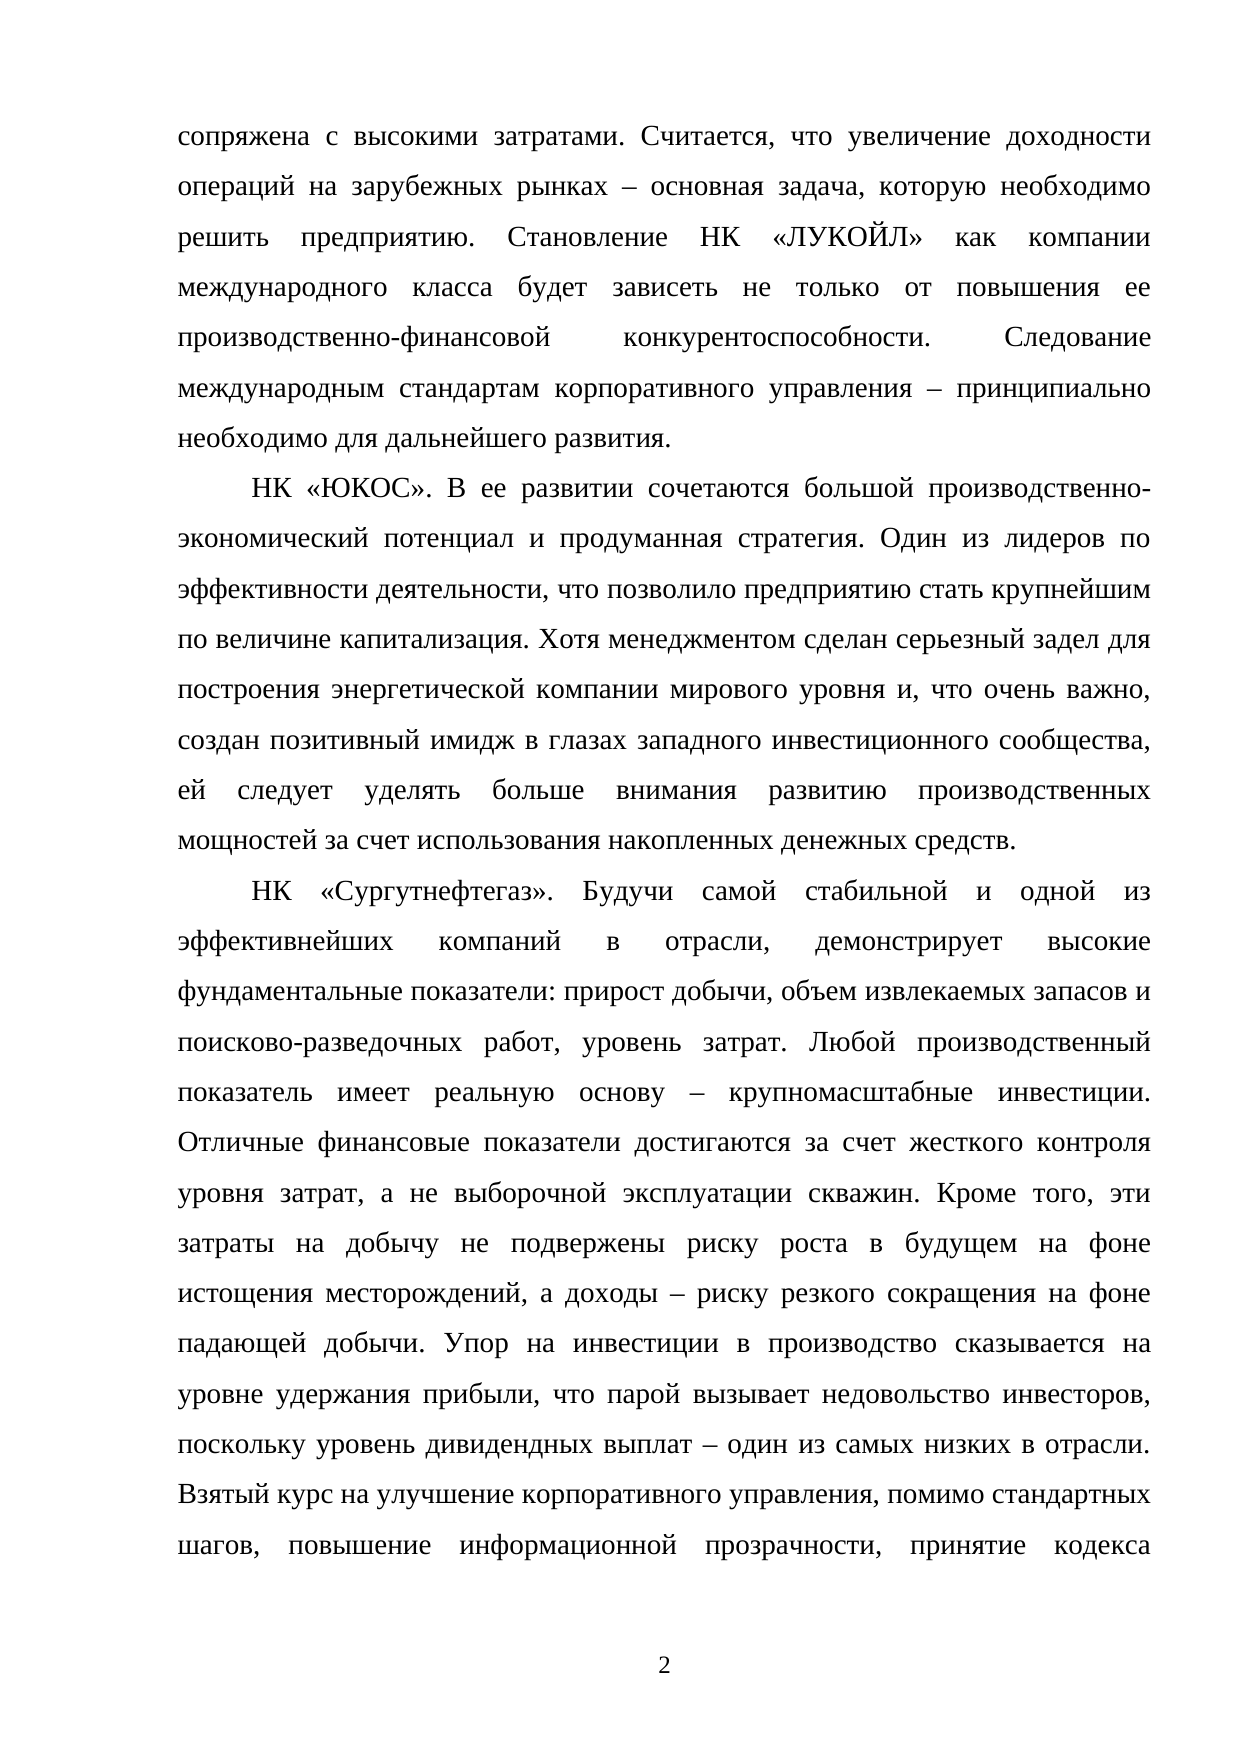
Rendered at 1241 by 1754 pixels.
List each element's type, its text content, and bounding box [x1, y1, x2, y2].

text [177, 118, 1152, 453]
text НК «ЮКОС». В ее развитии сочетаются большой производственно-экономический потенциал и продуманная стратегия. Один из лидеров по эффективности деятельности, что позволило предприятию стать крупнейшим по величине капитализация. Хотя менеджментом сделан серьезный задел для построения энергетической компании мирового уровня и, что очень важно, создан позитивный имидж в глазах западного инвестиционного сообщества, ей следует уделять больше внимания развитию производственных мощностей за счет использования накопленных денежных средств. [177, 470, 1152, 856]
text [177, 873, 1152, 1560]
